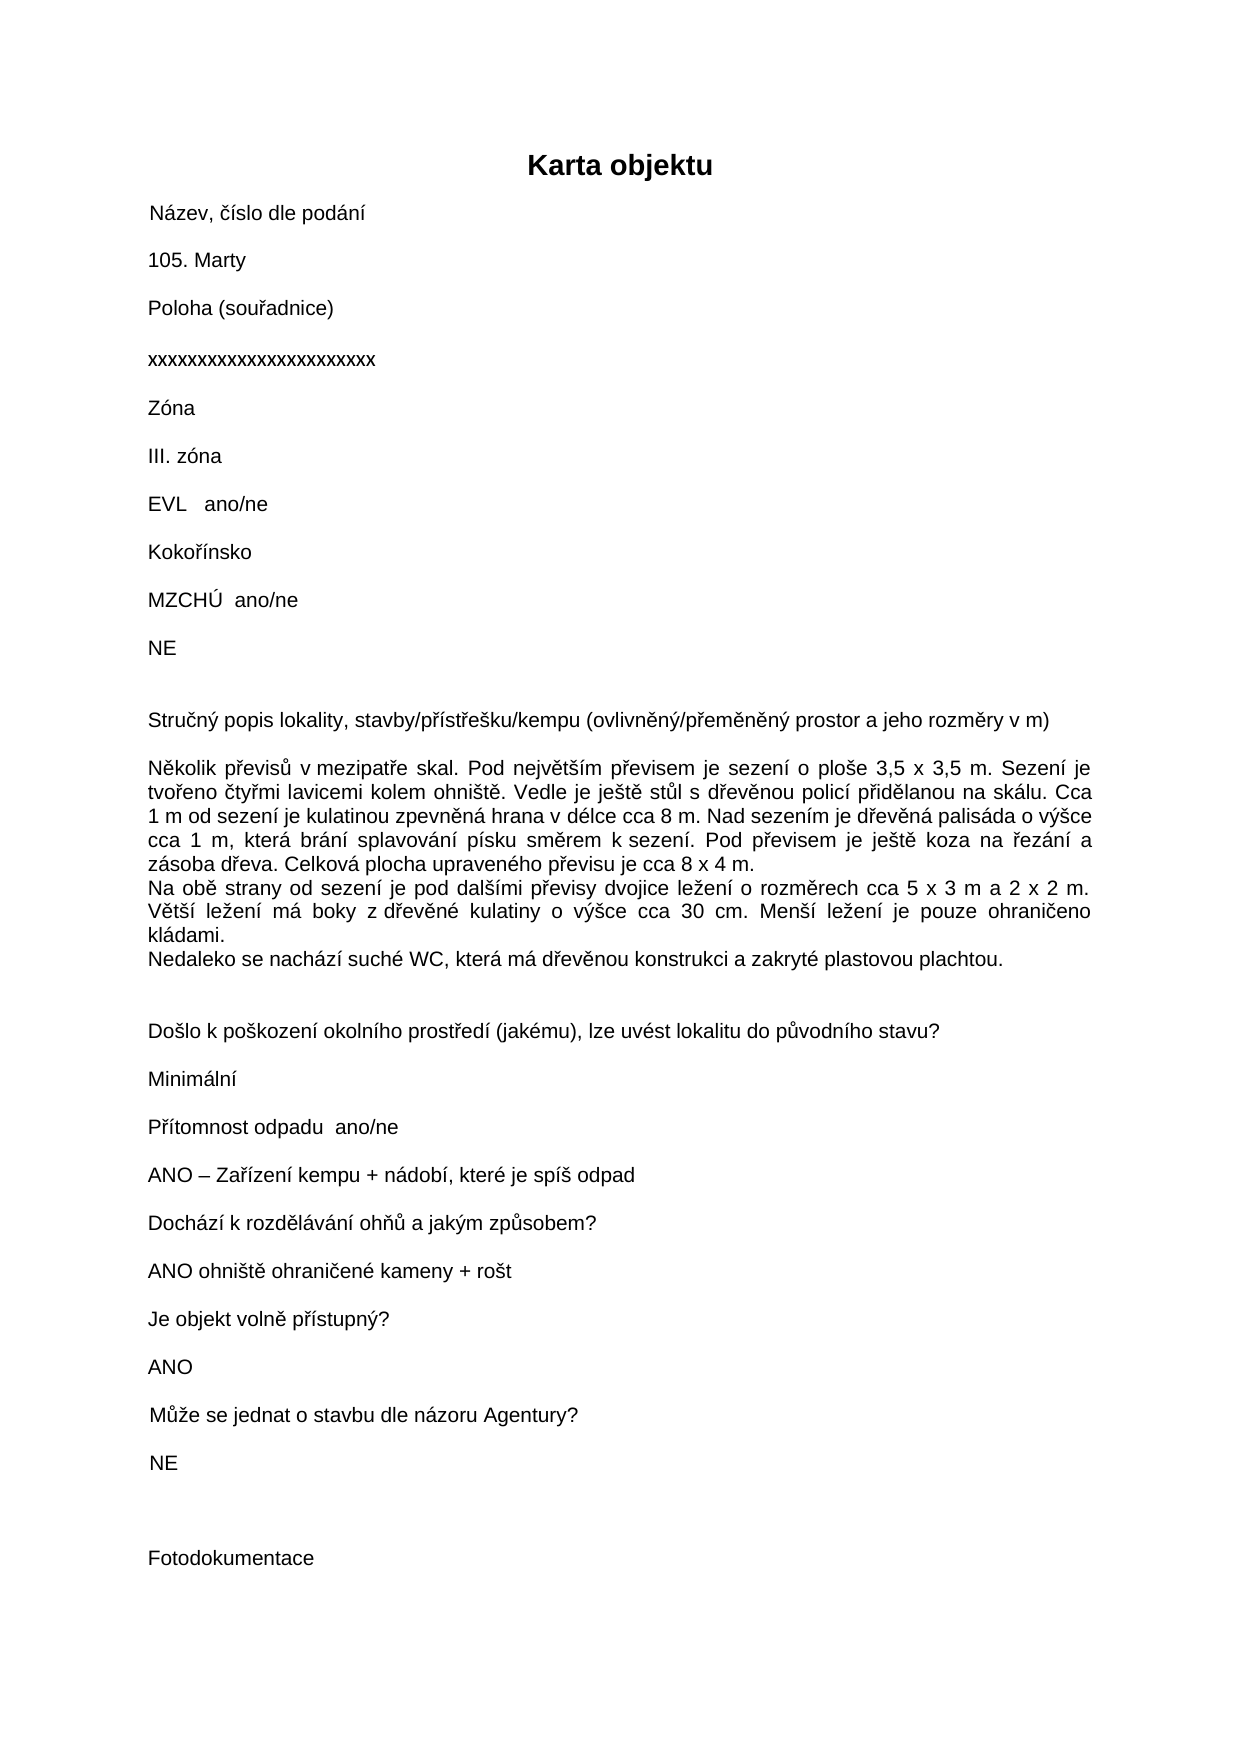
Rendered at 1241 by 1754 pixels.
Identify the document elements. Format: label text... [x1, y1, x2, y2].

text xxxxxxxxxxxxxxxxxxxxxxx [148, 344, 1093, 372]
text EVL ano/ne [148, 492, 1093, 516]
text ANO – Zařízení kempu + nádobí, které je spíš odpad [148, 1163, 1093, 1187]
text Nedaleko se nachází suché WC, která má dřevěnou konstrukci a zakryté plastovou plachtou. [148, 947, 1093, 971]
text Poloha (souřadnice) [148, 296, 1093, 320]
text III. zóna [148, 444, 1093, 468]
text Kokořínsko [148, 540, 1093, 564]
text NE [149, 1450, 1093, 1474]
text Je objekt volně přístupný? [148, 1307, 1093, 1331]
text Přítomnost odpadu ano/ne [148, 1115, 1093, 1139]
text Může se jednat o stavbu dle názoru Agentury? [149, 1402, 1093, 1426]
text Zóna [148, 396, 1093, 420]
text Dochází k rozdělávání ohňů a jakým způsobem? [148, 1211, 1093, 1235]
text Minimální [148, 1067, 1093, 1091]
text MZCHÚ ano/ne [148, 588, 1093, 612]
text Došlo k poškození okolního prostředí (jakému), lze uvést lokalitu do původního stavu? [148, 1019, 1093, 1043]
text NE [148, 636, 1093, 660]
text Název, číslo dle podání [149, 200, 1093, 224]
text Fotodokumentace [148, 1546, 1093, 1570]
text ANO ohniště ohraničené kameny + rošt [148, 1259, 1093, 1283]
text 105. Marty [148, 248, 1093, 272]
text Několik převisů v mezipatře skal. Pod největším převisem je sezení o ploše 3,5 x 3,5 m. Sezení je tvořeno čtyřmi lavicemi kolem ohniště. Vedle je ještě stůl s dřevěnou policí přidělanou na skálu. Cca 1 m od sezení je kulatinou zpevněná hrana v délce cca 8 m. Nad sezením je dřevěná palisáda o výšce cca 1 m, která brání splavování písku směrem k sezení. Pod převisem je ještě koza na řezání a zásoba dřeva. Celková plocha upraveného převisu je cca 8 x 4 m. [148, 756, 1093, 875]
text Karta objektu [148, 148, 1093, 181]
text Na obě strany od sezení je pod dalšími převisy dvojice ležení o rozměrech cca 5 x 3 m a 2 x 2 m. Větší ležení má boky z dřevěné kulatiny o výšce cca 30 cm. Menší ležení je pouze ohraničeno kládami. [148, 875, 1093, 947]
text Stručný popis lokality, stavby/přístřešku/kempu (ovlivněný/přeměněný prostor a jeho rozměry v m) [148, 708, 1093, 732]
text ANO [148, 1354, 1093, 1378]
